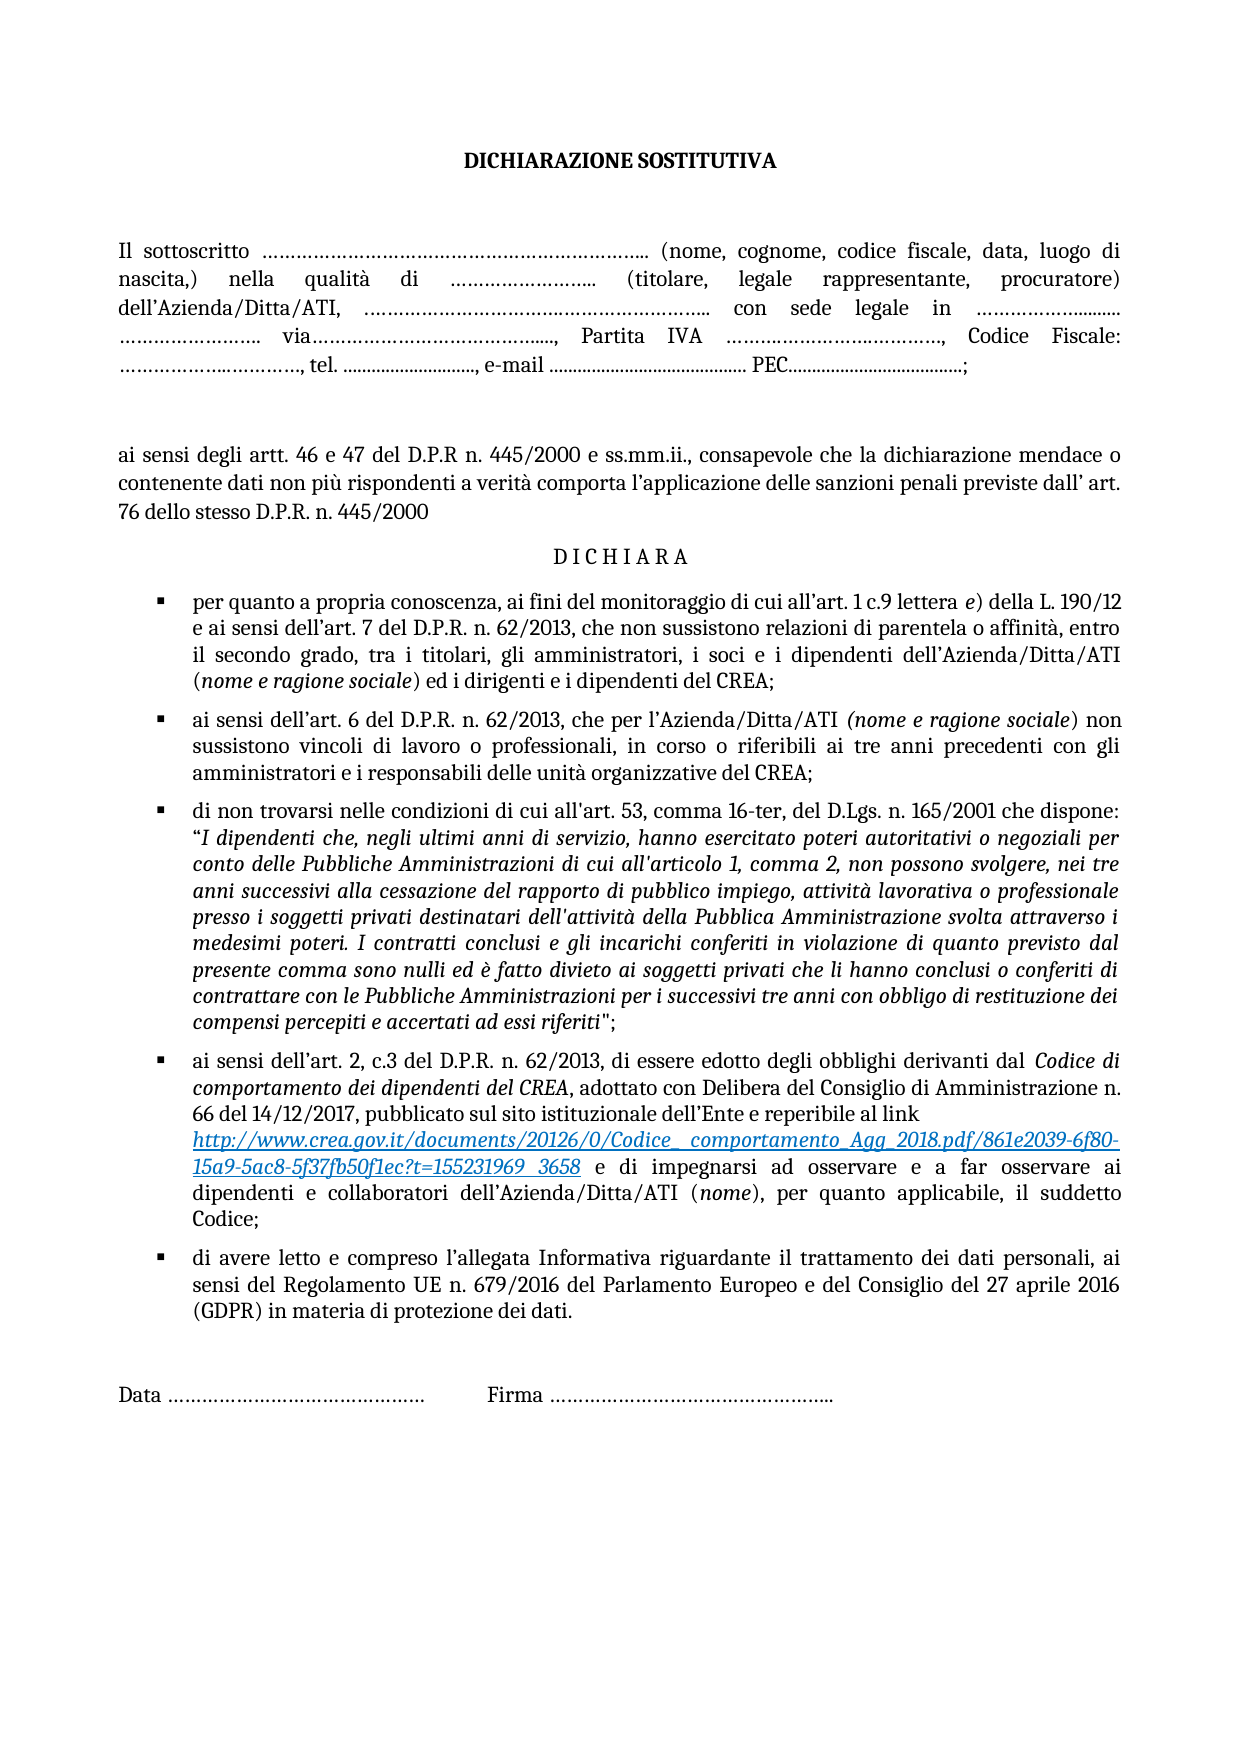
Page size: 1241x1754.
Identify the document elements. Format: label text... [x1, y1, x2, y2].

text Data ……………………………………… Firma ………………………………………….. [118, 1382, 1122, 1408]
text ai sensi degli artt. 46 e 47 del D.P.R n. 445/2000 e ss.mm.ii., consapevole che la dichiarazione mendace o contenente dati non più rispondenti a verità comporta l’applicazione delle sanzioni penali previste dall’ art. 76 dello stesso D.P.R. n. 445/2000 [118, 442, 1122, 525]
list di non trovarsi nelle condizioni di cui all'art. 53, comma 16-ter, del D.Lgs. n. 165/2001 che dispone: “I dipendenti che, negli ultimi anni di servizio, hanno esercitato poteri autoritativi o negoziali per conto delle Pubbliche Amministrazioni di cui all'articolo 1, comma 2, non possono svolgere, nei tre anni successivi alla cessazione del rapporto di pubblico impiego, attività lavorativa o professionale presso i soggetti privati destinatari dell'attività della Pubblica Amministrazione svolta attraverso i medesimi poteri. I contratti conclusi e gli incarichi conferiti in violazione di quanto previsto dal presente comma sono nulli ed è fatto divieto ai soggetti privati che li hanno conclusi o conferiti di contrattare con le Pubbliche Amministrazioni per i successivi tre anni con obbligo di restituzione dei compensi percepiti e accertati ad essi riferiti"; [155, 798, 1122, 1036]
text Il sottoscritto ………………………………………………………….. (nome, cognome, codice fiscale, data, luogo di nascita,) nella qualità di …………………….. (titolare, legale rappresentante, procuratore) dell’Azienda/Ditta/ATI, .…………………………….…………………….. con sede legale in ……………….........……………………. via…………………………………...., Partita IVA ……….…………….…………, Codice Fiscale:………………..…………, tel. ............................, e-mail .......................................... PEC.....................................; [118, 238, 1122, 378]
text D I C H I A R A [118, 544, 1122, 570]
text DICHIARAZIONE SOSTITUTIVA [118, 148, 1122, 174]
list per quanto a propria conoscenza, ai fini del monitoraggio di cui all’art. 1 c.9 lettera e) della L. 190/12 e ai sensi dell’art. 7 del D.P.R. n. 62/2013, che non sussistono relazioni di parentela o affinità, entro il secondo grado, tra i titolari, gli amministratori, i soci e i dipendenti dell’Azienda/Ditta/ATI (nome e ragione sociale) ed i dirigenti e i dipendenti del CREA; [155, 589, 1122, 694]
list ai sensi dell’art. 2, c.3 del D.P.R. n. 62/2013, di essere edotto degli obblighi derivanti dal Codice di comportamento dei dipendenti del CREA, adottato con Delibera del Consiglio di Amministrazione n. 66 del 14/12/2017, pubblicato sul sito istituzionale dell’Ente e reperibile al link http://www.crea.gov.it/documents/20126/0/Codice_ comportamento_Agg_2018.pdf/861e2039-6f80-15a9-5ac8-5f37fb50f1ec?t=155231969 3658 e di impegnarsi ad osservare e a far osservare ai dipendenti e collaboratori dell’Azienda/Ditta/ATI (nome), per quanto applicabile, il suddetto Codice; [155, 1048, 1122, 1232]
list di avere letto e compreso l’allegata Informativa riguardante il trattamento dei dati personali, ai sensi del Regolamento UE n. 679/2016 del Parlamento Europeo e del Consiglio del 27 aprile 2016 (GDPR) in materia di protezione dei dati. [155, 1245, 1122, 1324]
list ai sensi dell’art. 6 del D.P.R. n. 62/2013, che per l’Azienda/Ditta/ATI (nome e ragione sociale) non sussistono vincoli di lavoro o professionali, in corso o riferibili ai tre anni precedenti con gli amministratori e i responsabili delle unità organizzative del CREA; [155, 707, 1122, 786]
